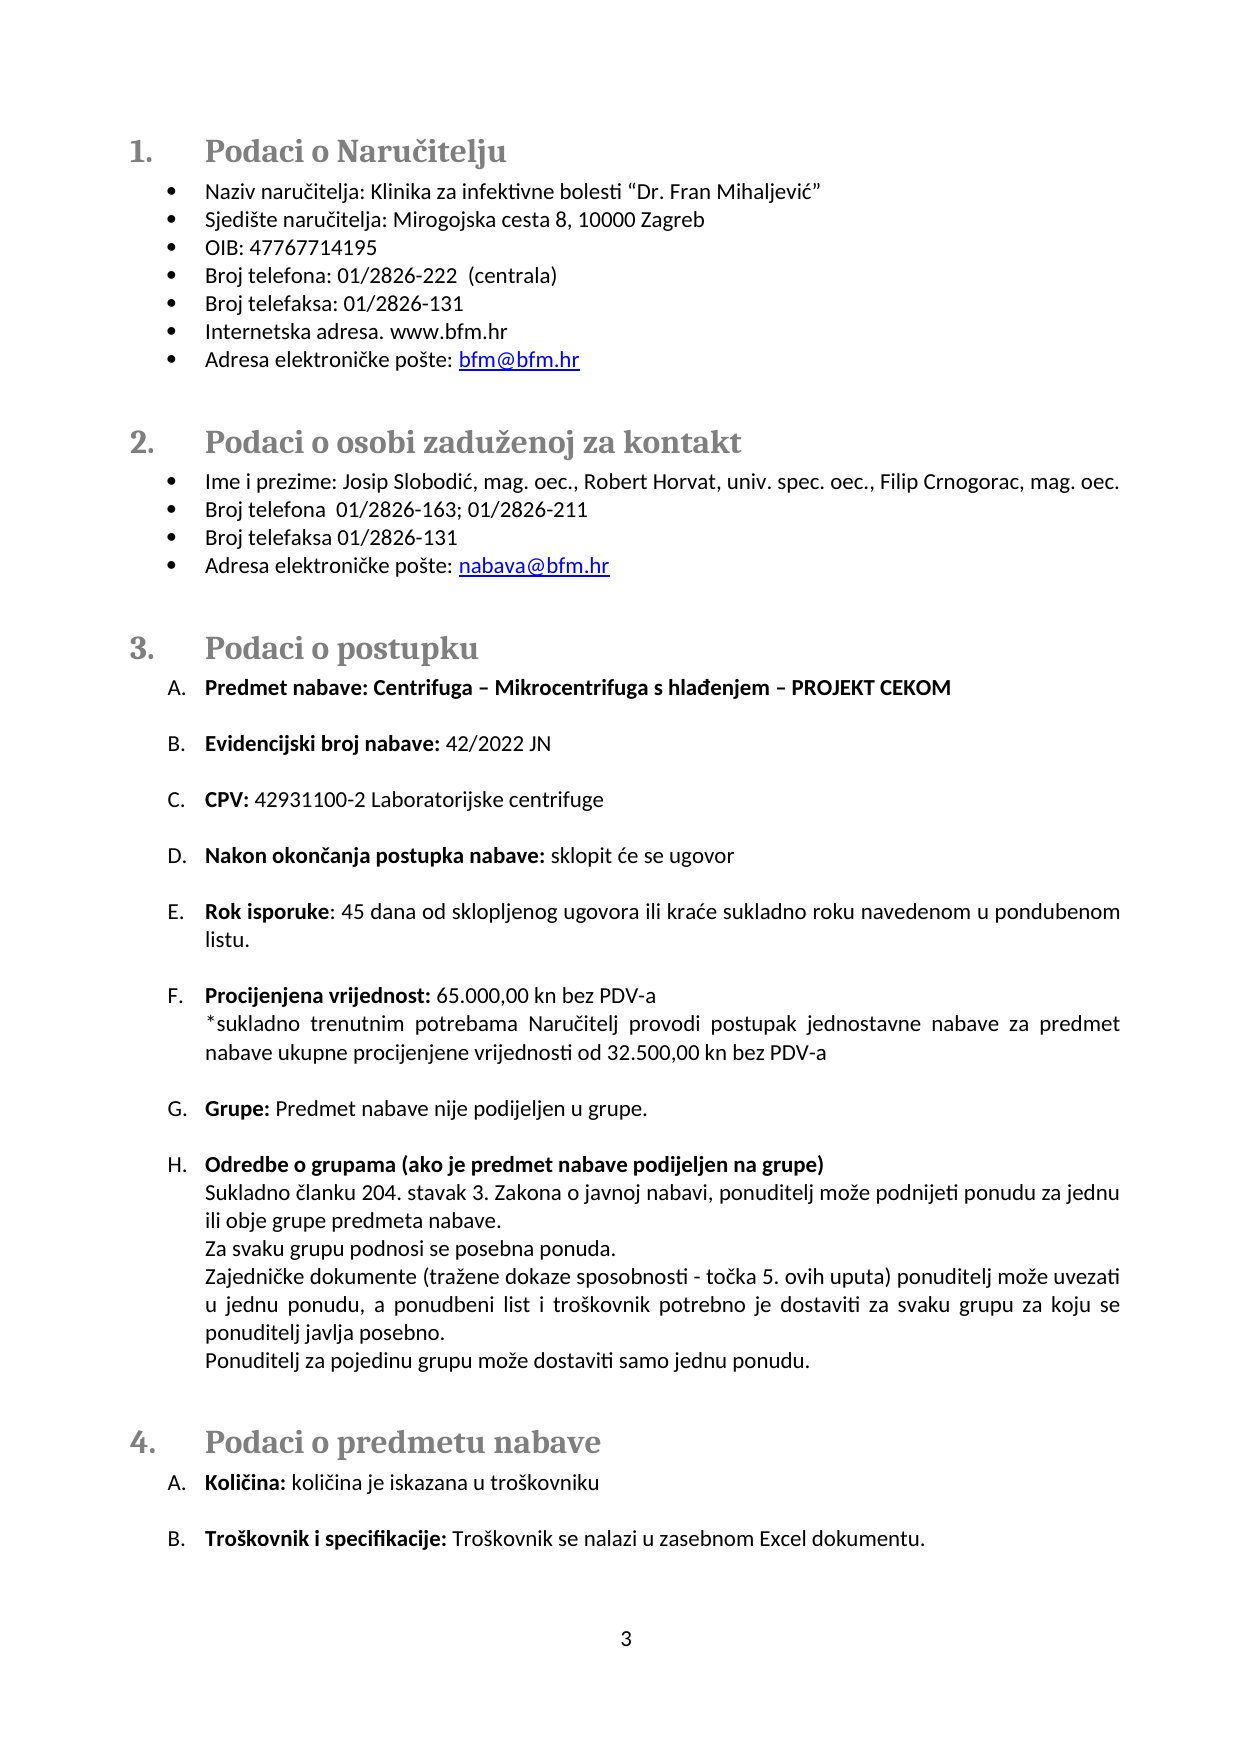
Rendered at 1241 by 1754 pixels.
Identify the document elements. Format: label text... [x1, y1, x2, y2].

list Grupe: Predmet nabave nije podijeljen u grupe. [167, 1094, 1122, 1122]
list Broj telefaksa 01/2826-131 [167, 523, 1122, 551]
list Količina: količina je iskazana u troškovniku [167, 1468, 1122, 1496]
list Internetska adresa. www.bfm.hr [167, 317, 1122, 345]
text Ponuditelj za pojedinu grupu može dostaviti samo jednu ponudu. [205, 1346, 1122, 1374]
list Ime i prezime: Josip Slobodić, mag. oec., Robert Horvat, univ. spec. oec., Filip Crnogorac, mag. oec. [167, 467, 1122, 495]
text Za svaku grupu podnosi se posebna ponuda. [205, 1234, 1122, 1262]
text Podaci o Naručitelju [130, 133, 1122, 171]
list Broj telefona 01/2826-163; 01/2826-211 [167, 495, 1122, 523]
list Sjedište naručitelja: Mirogojska cesta 8, 10000 Zagreb [167, 205, 1122, 233]
text Podaci o predmetu nabave [130, 1424, 1122, 1462]
text Sukladno članku 204. stavak 3. Zakona o javnoj nabavi, ponuditelj može podnijeti ponudu za jednu ili obje grupe predmeta nabave. [205, 1178, 1122, 1234]
text Zajedničke dokumente (tražene dokaze sposobnosti - točka 5. ovih uputa) ponuditelj može uvezati u jednu ponudu, a ponudbeni list i troškovnik potrebno je dostaviti za svaku grupu za koju se ponuditelj javlja posebno. [205, 1262, 1122, 1346]
list OIB: 47767714195 [167, 233, 1122, 261]
list Broj telefona: 01/2826-222 (centrala) [167, 261, 1122, 289]
list Troškovnik i specifikacije: Troškovnik se nalazi u zasebnom Excel dokumentu. [167, 1524, 1122, 1552]
text Podaci o postupku [130, 629, 1122, 668]
list CPV: 42931100-2 Laboratorijske centrifuge [167, 785, 1122, 813]
list Broj telefaksa: 01/2826-131 [167, 289, 1122, 317]
text Podaci o osobi zaduženoj za kontakt [130, 423, 1122, 461]
list Odredbe o grupama (ako je predmet nabave podijeljen na grupe) [167, 1150, 1122, 1178]
list *sukladno trenutnim potrebama Naručitelj provodi postupak jednostavne nabave za predmet nabave ukupne procijenjene vrijednosti od 32.500,00 kn bez PDV-a [205, 1009, 1122, 1066]
list Rok isporuke: 45 dana od sklopljenog ugovora ili kraće sukladno roku navedenom u pondubenom listu. [167, 897, 1122, 953]
list Adresa elektroničke pošte: bfm@bfm.hr [167, 345, 1122, 373]
list Predmet nabave: Centrifuga – Mikrocentrifuga s hlađenjem – PROJEKT CEKOM [167, 673, 1122, 701]
list Adresa elektroničke pošte: nabava@bfm.hr [167, 551, 1122, 579]
list Naziv naručitelja: Klinika za infektivne bolesti “Dr. Fran Mihaljević” [167, 177, 1122, 205]
list Procijenjena vrijednost: 65.000,00 kn bez PDV-a [167, 982, 1122, 1009]
list Nakon okončanja postupka nabave: sklopit će se ugovor [167, 841, 1122, 869]
list Evidencijski broj nabave: 42/2022 JN [167, 729, 1122, 757]
